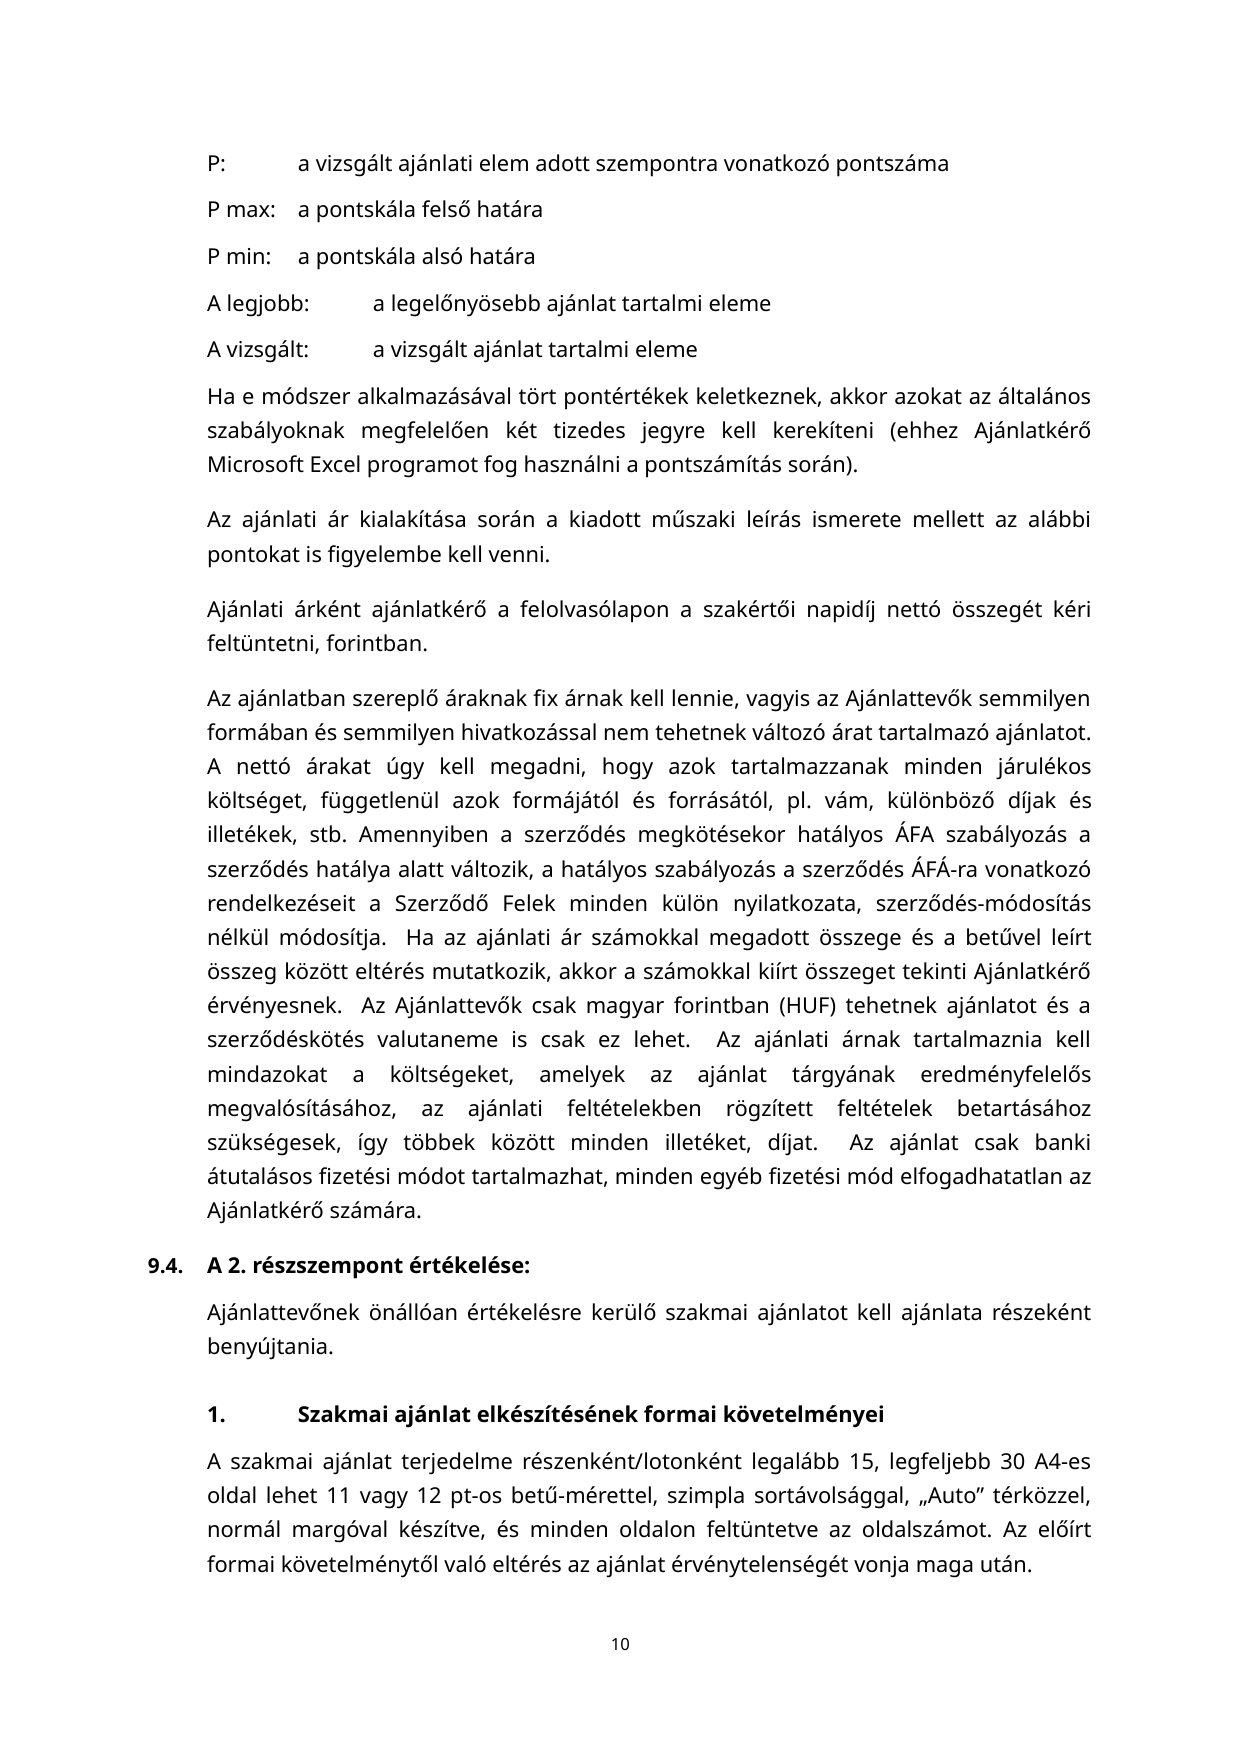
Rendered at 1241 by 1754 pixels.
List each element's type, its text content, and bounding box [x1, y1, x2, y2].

text Ha e módszer alkalmazásával tört pontértékek keletkeznek, akkor azokat az általános szabályoknak megfelelően két tizedes jegyre kell kerekíteni (ehhez Ajánlatkérő Microsoft Excel programot fog használni a pontszámítás során). [207, 381, 1092, 479]
text A szakmai ajánlat terjedelme részenként/lotonként legalább 15, legfeljebb 30 A4-es oldal lehet 11 vagy 12 pt-os betű-mérettel, szimpla sortávolsággal, „Auto” térközzel, normál margóval készítve, és minden oldalon feltüntetve az oldalszámot. Az előírt formai követelménytől való eltérés az ajánlat érvénytelenségét vonja maga után. [207, 1446, 1092, 1578]
text Ajánlati árként ajánlatkérő a felolvasólapon a szakértői napidíj nettó összegét kéri feltüntetni, forintban. [207, 593, 1092, 657]
list A 2. részszempont értékelése: [148, 1250, 1092, 1280]
text P max: a pontskála felső határa [207, 194, 1092, 224]
text Ajánlattevőnek önállóan értékelésre kerülő szakmai ajánlatot kell ajánlata részeként benyújtania. [207, 1297, 1092, 1361]
list Szakmai ajánlat elkészítésének formai követelményei [207, 1399, 1092, 1429]
text Az ajánlati ár kialakítása során a kiadott műszaki leírás ismerete mellett az alábbi pontokat is figyelembe kell venni. [207, 504, 1092, 568]
text Az ajánlatban szereplő áraknak fix árnak kell lennie, vagyis az Ajánlattevők semmilyen formában és semmilyen hivatkozással nem tehetnek változó árat tartalmazó ajánlatot. A nettó árakat úgy kell megadni, hogy azok tartalmazzanak minden járulékos költséget, függetlenül azok formájától és forrásától, pl. vám, különböző díjak és illetékek, stb. Amennyiben a szerződés megkötésekor hatályos ÁFA szabályozás a szerződés hatálya alatt változik, a hatályos szabályozás a szerződés ÁFÁ-ra vonatkozó rendelkezéseit a Szerződő Felek minden külön nyilatkozata, szerződés-módosítás nélkül módosítja. Ha az ajánlati ár számokkal megadott összege és a betűvel leírt összeg között eltérés mutatkozik, akkor a számokkal kiírt összeget tekinti Ajánlatkérő érvényesnek. Az Ajánlattevők csak magyar forintban (HUF) tehetnek ajánlatot és a szerződéskötés valutaneme is csak ez lehet. Az ajánlati árnak tartalmaznia kell mindazokat a költségeket, amelyek az ajánlat tárgyának eredményfelelős megvalósításához, az ajánlati feltételekben rögzített feltételek betartásához szükségesek, így többek között minden illetéket, díjat. Az ajánlat csak banki átutalásos fizetési módot tartalmazhat, minden egyéb fizetési mód elfogadhatatlan az Ajánlatkérő számára. [207, 683, 1092, 1225]
text A legjobb: a legelőnyösebb ajánlat tartalmi eleme [207, 288, 1092, 317]
text P: a vizsgált ajánlati elem adott szempontra vonatkozó pontszáma [207, 148, 1092, 177]
text A vizsgált: a vizsgált ajánlat tartalmi eleme [207, 334, 1092, 364]
text P min: a pontskála alsó határa [207, 241, 1092, 271]
